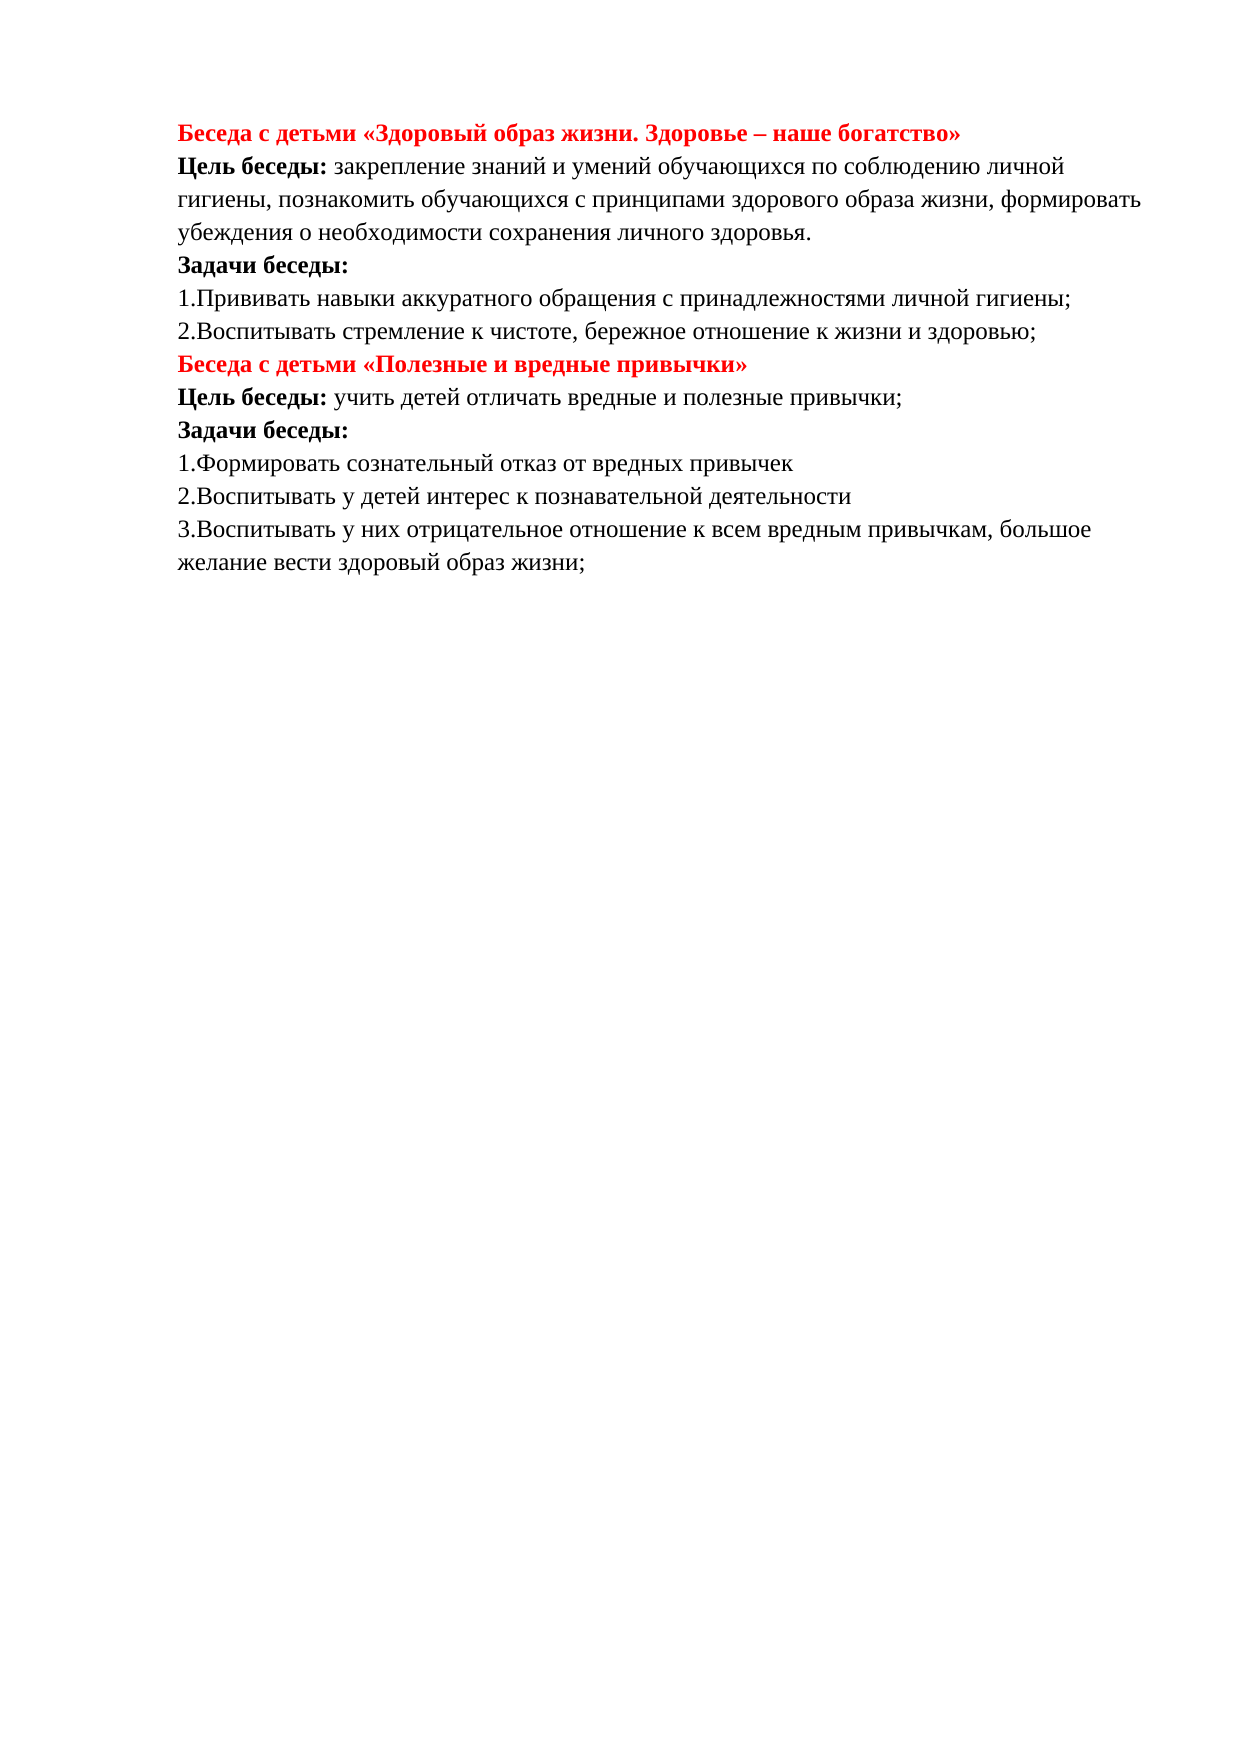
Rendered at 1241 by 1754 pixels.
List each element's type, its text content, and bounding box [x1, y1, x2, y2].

text убеждения о необходимости сохранения личного здоровья. [177, 217, 1152, 246]
text Задачи беседы: [177, 250, 1152, 279]
text 3.Воспитывать у них отрицательное отношение к всем вредным привычкам, большое [177, 514, 1152, 543]
text Цель беседы: закрепление знаний и умений обучающихся по соблюдению личной [177, 151, 1152, 180]
text гигиены, познакомить обучающихся с принципами здорового образа жизни, формировать [177, 184, 1152, 213]
text 2.Воспитывать у детей интерес к познавательной деятельности [177, 481, 1152, 510]
text Беседа с детьми «Здоровый образ жизни. Здоровье – наше богатство» [177, 118, 1152, 147]
text 2.Воспитывать стремление к чистоте, бережное отношение к жизни и здоровью; [177, 316, 1152, 345]
text 1.Прививать навыки аккуратного обращения с принадлежностями личной гигиены; [177, 283, 1152, 312]
text желание вести здоровый образ жизни; [177, 547, 1152, 576]
text 1.Формировать сознательный отказ от вредных привычек [177, 448, 1152, 477]
text Цель беседы: учить детей отличать вредные и полезные привычки; [177, 382, 1152, 411]
text Задачи беседы: [177, 415, 1152, 444]
text Беседа с детьми «Полезные и вредные привычки» [177, 349, 1152, 378]
